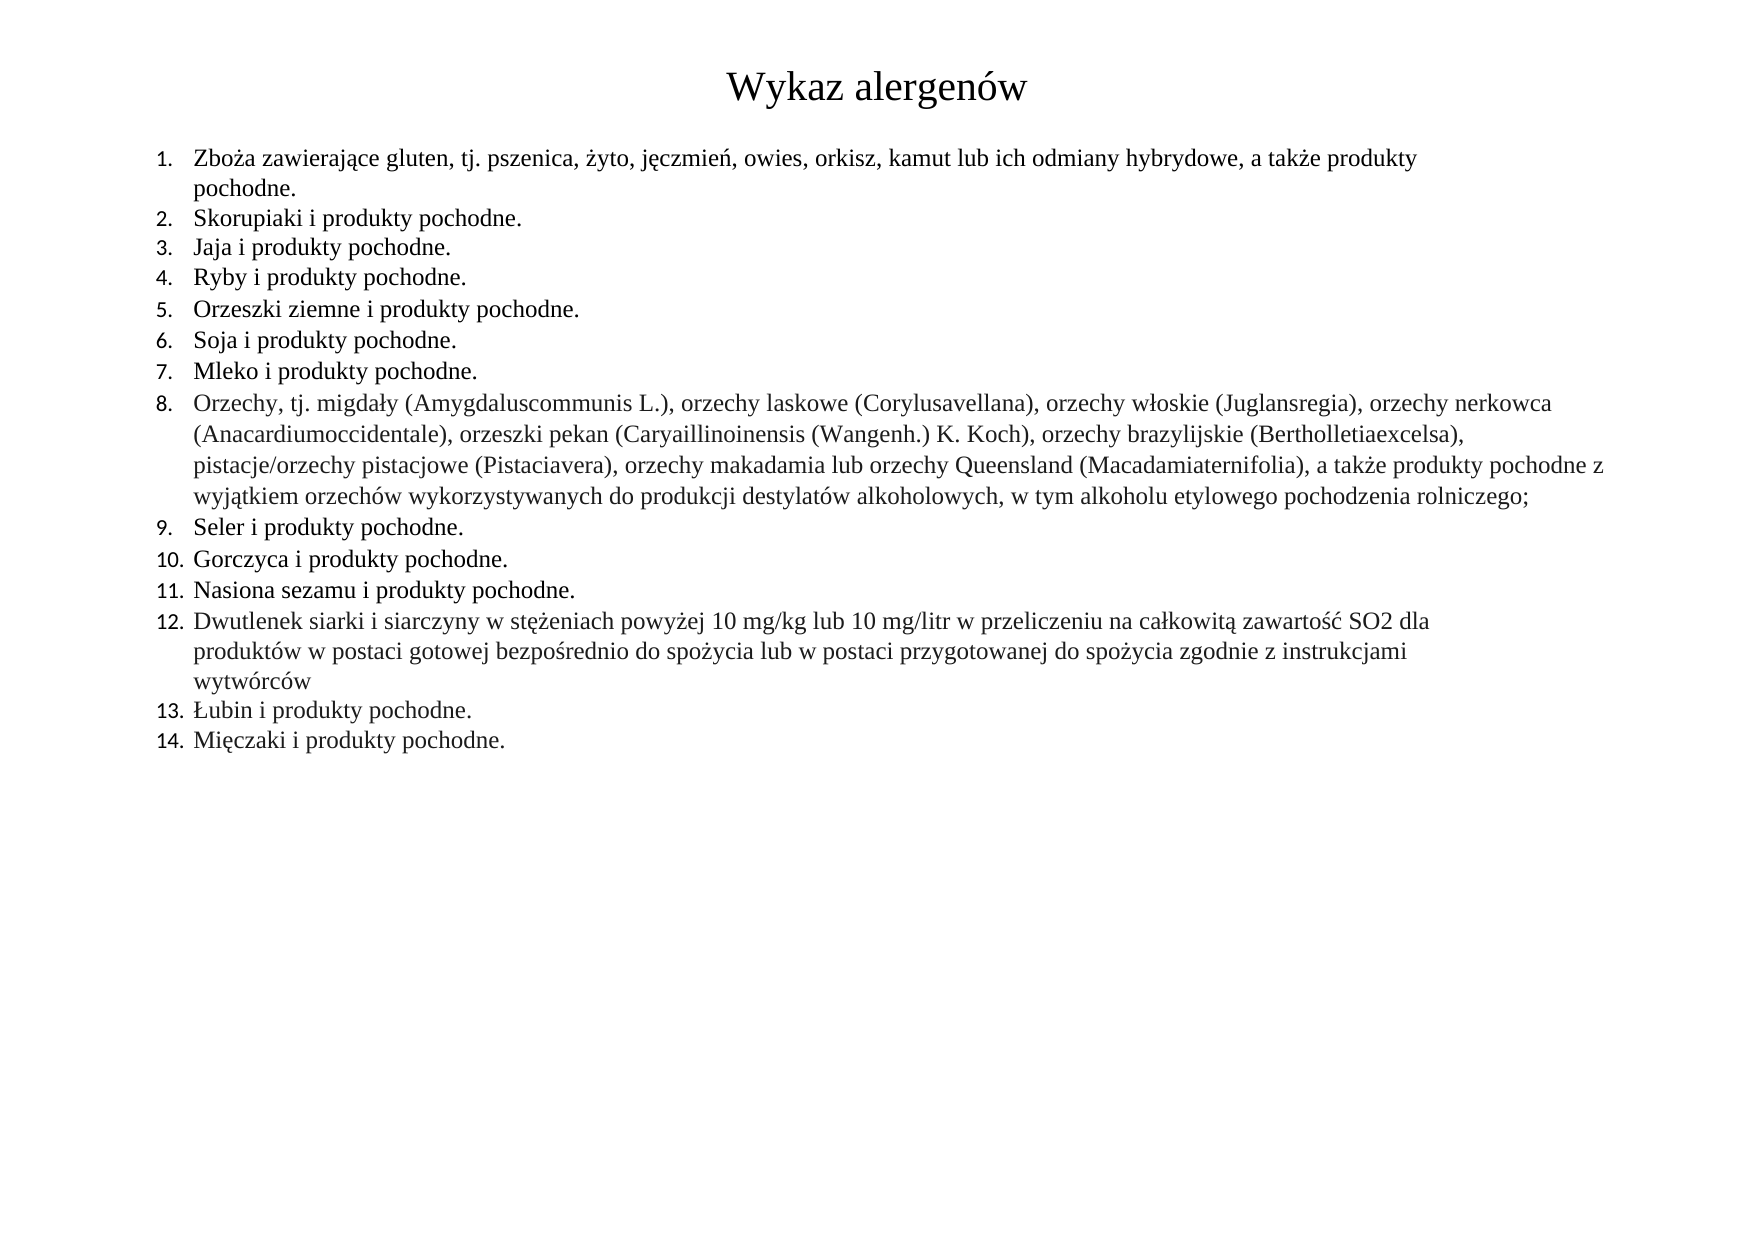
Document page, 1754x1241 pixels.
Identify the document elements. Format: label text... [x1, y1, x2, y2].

subtitle Wykaz alergenów [134, 61, 1619, 109]
list Nasiona sezamu i produkty pochodne. [156, 575, 1619, 604]
list Orzeszki ziemne i produkty pochodne. [156, 294, 1619, 323]
list Jaja i produkty pochodne. [156, 232, 1481, 262]
list Łubin i produkty pochodne. [156, 695, 1481, 724]
list Skorupiaki i produkty pochodne. [156, 203, 1481, 232]
list Seler i produkty pochodne. [156, 512, 1619, 541]
list Ryby i produkty pochodne. [156, 262, 1619, 291]
list Orzechy, tj. migdały (Amygdaluscommunis L.), orzechy laskowe (Corylusavellana), orzechy włoskie (Juglansregia), orzechy nerkowca (Anacardiumoccidentale), orzeszki pekan (Caryaillinoinensis (Wangenh.) K. Koch), orzechy brazylijskie (Bertholletiaexcelsa), pistacje/orzechy pistacjowe (Pistaciavera), orzechy makadamia lub orzechy Queensland (Macadamiaternifolia), a także produkty pochodne z wyjątkiem orzechów wykorzystywanych do produkcji destylatów alkoholowych, w tym alkoholu etylowego pochodzenia rolniczego; [156, 388, 1619, 510]
list Dwutlenek siarki i siarczyny w stężeniach powyżej 10 mg/kg lub 10 mg/litr w przeliczeniu na całkowitą zawartość SO2 dla produktów w postaci gotowej bezpośrednio do spożycia lub w postaci przygotowanej do spożycia zgodnie z instrukcjami wytwórców [156, 606, 1481, 694]
list Soja i produkty pochodne. [156, 325, 1619, 354]
list Mleko i produkty pochodne. [156, 356, 1619, 386]
list Gorczyca i produkty pochodne. [156, 544, 1619, 573]
list Mięczaki i produkty pochodne. [156, 725, 1481, 754]
list Zboża zawierające gluten, tj. pszenica, żyto, jęczmień, owies, orkisz, kamut lub ich odmiany hybrydowe, a także produkty pochodne. [156, 143, 1481, 202]
